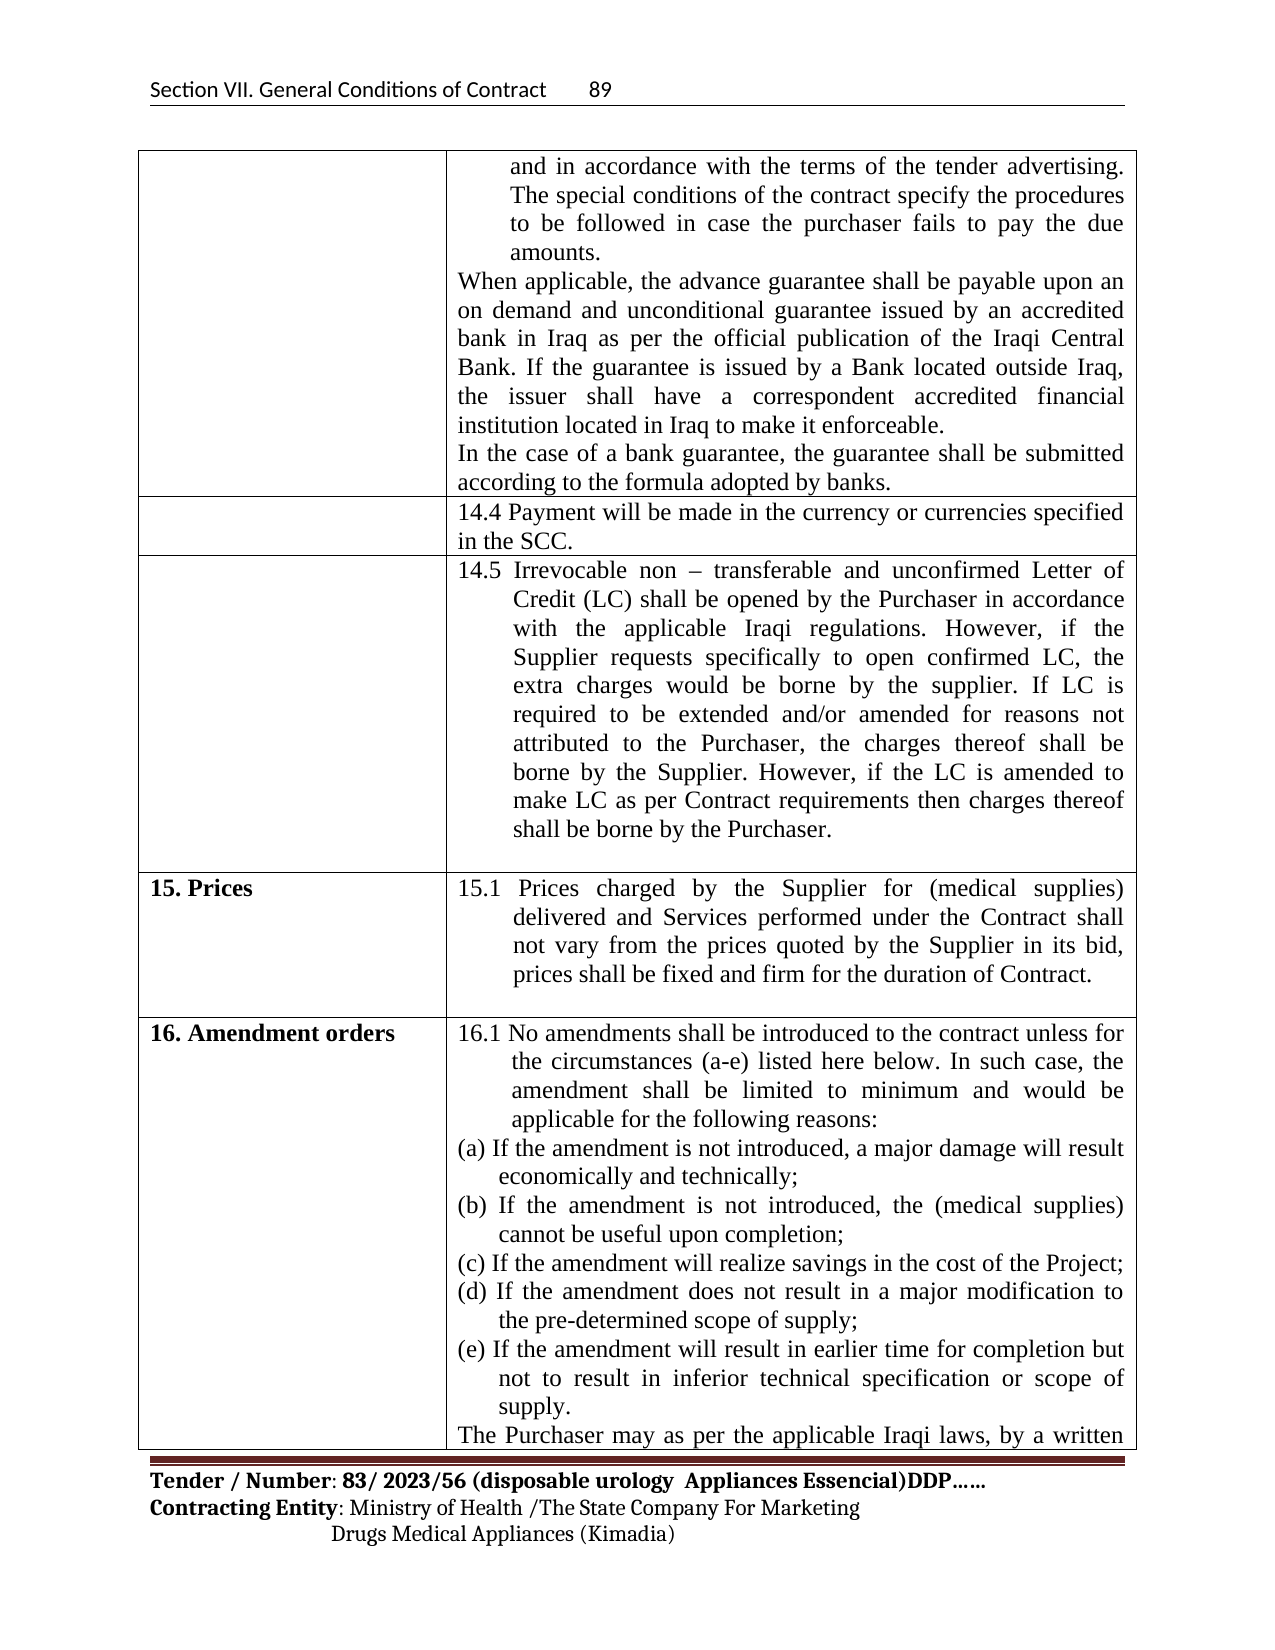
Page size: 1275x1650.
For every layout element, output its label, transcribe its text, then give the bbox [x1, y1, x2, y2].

table_cell [139, 556, 446, 872]
table_cell 14.5 Irrevocable non – transferable and unconfirmed Letter of Credit (LC) shall be opened by the Purchaser in accordance with the applicable Iraqi regulations. However, if the Supplier requests specifically to open confirmed LC, the extra charges would be borne by the supplier. If LC is required to be extended and/or amended for reasons not attributed to the Purchaser, the charges thereof shall be borne by the Supplier. However, if the LC is amended to make LC as per Contract requirements then charges thereof shall be borne by the Purchaser. [447, 556, 1136, 872]
table_cell [139, 497, 446, 554]
table_cell 15. Prices [139, 873, 446, 1017]
table_cell 15.1 Prices charged by the Supplier for (medical supplies) delivered and Services performed under the Contract shall not vary from the prices quoted by the Supplier in its bid, prices shall be fixed and firm for the duration of Contract. [447, 873, 1136, 1017]
table_cell [139, 151, 446, 496]
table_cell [447, 151, 1136, 496]
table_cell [139, 1018, 446, 1449]
table_cell 14.4 Payment will be made in the currency or currencies specified in the SCC. [447, 497, 1136, 554]
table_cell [447, 1018, 1136, 1449]
